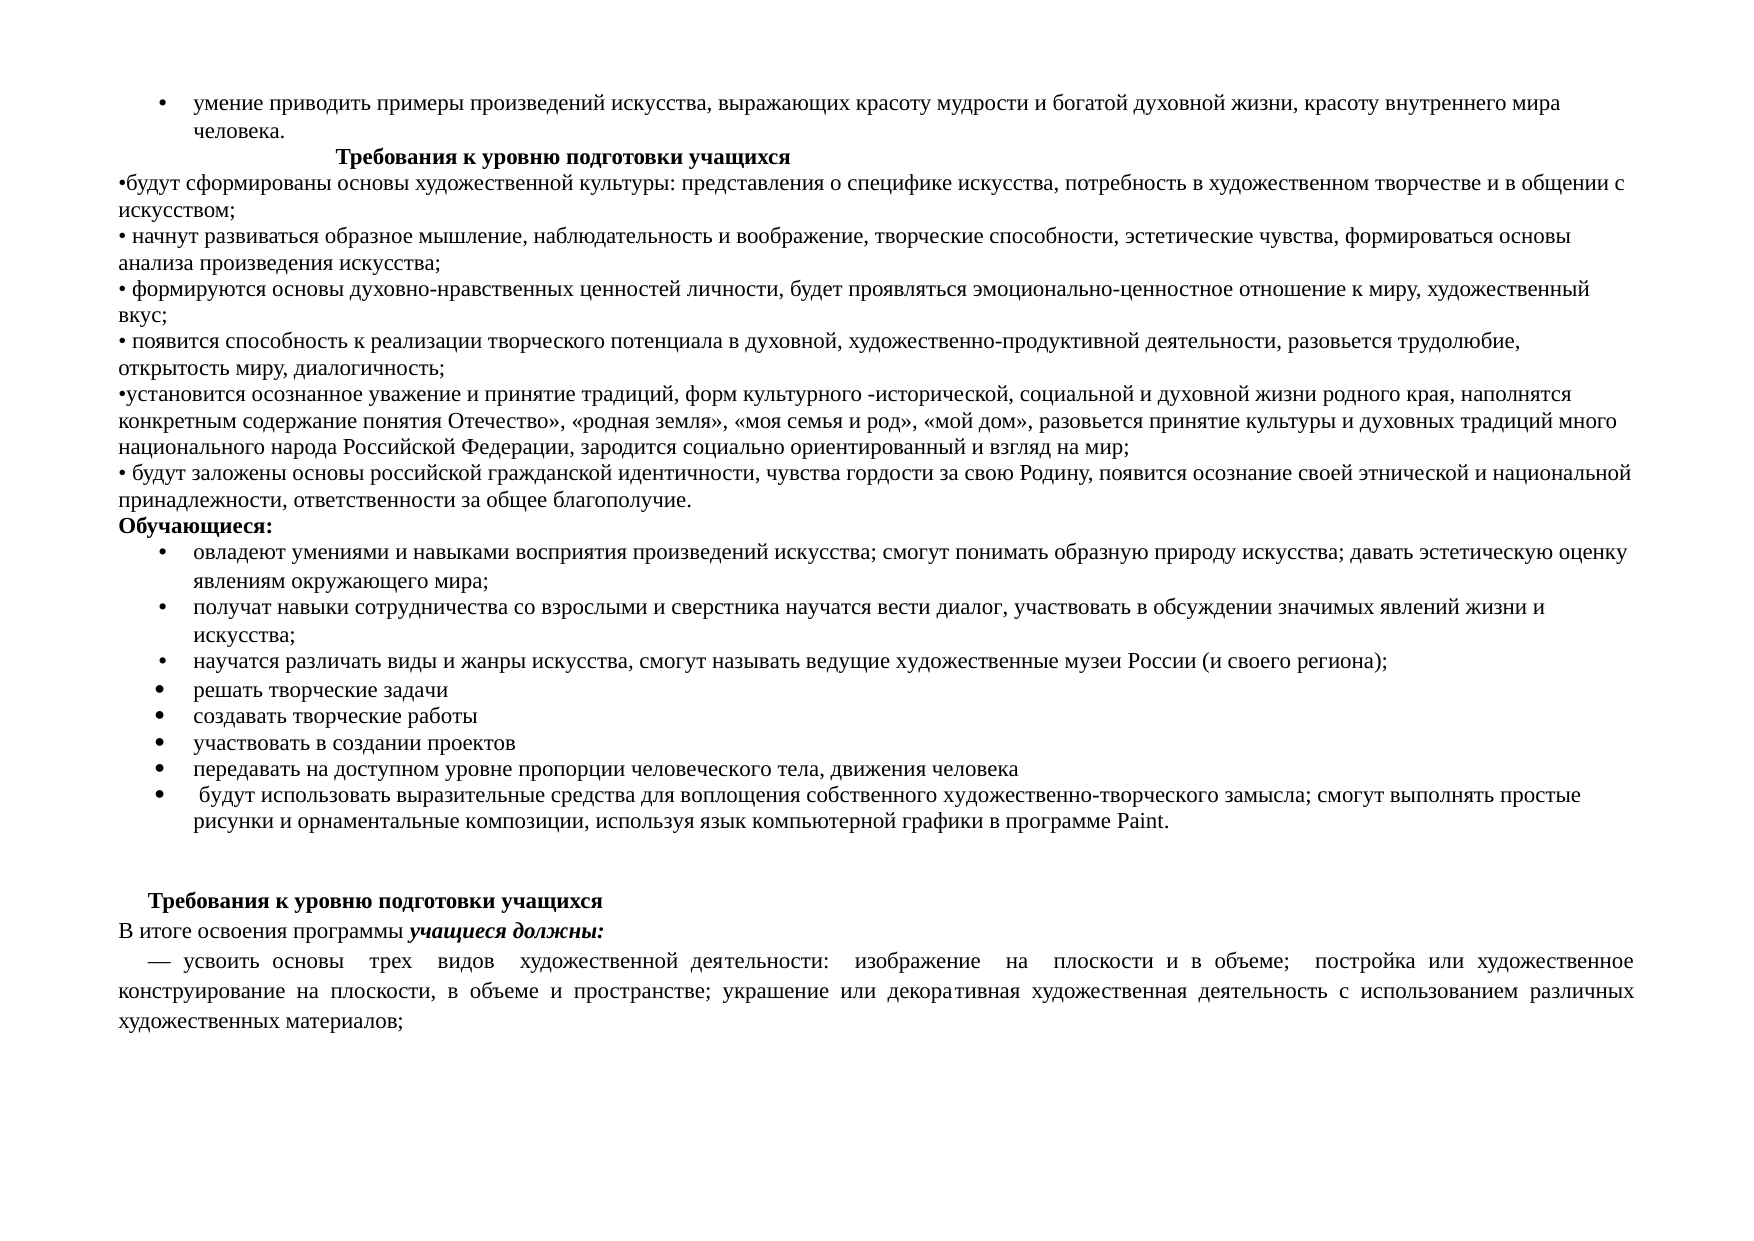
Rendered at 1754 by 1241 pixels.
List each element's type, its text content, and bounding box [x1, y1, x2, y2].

text •установится осознанное уважение и принятие традиций, форм культурного -исторической, социальной и духовной жизни родного края, наполнятся конкретным содержание понятия Отечество», «родная земля», «моя семья и род», «мой дом», разовьется принятие культуры и духовных традиций много национального народа Российской Федерации, зародится социально ориентированный и взгляд на мир; [118, 380, 1636, 459]
text — усвоить основы трех видов художественной деятельности: изображение на плоскости и в объеме; постройка или художественное конструирование на плоскости, в объеме и пространстве; украшение или декоративная художественная деятельность с использованием различных художественных материалов; [118, 947, 1636, 1034]
text В итоге освоения программы учащиеся должны: [118, 917, 1636, 943]
list умение приводить примеры произведений искусства, выражающих красоту мудрости и богатой духовной жизни, красоту внутреннего мира человека. [156, 88, 1636, 143]
list участвовать в создании проектов [156, 728, 1636, 755]
text • начнут развиваться образное мышление, наблюдательность и воображение, творческие способности, эстетические чувства, формироваться основы анализа произведения искусства; [118, 222, 1636, 275]
list передавать на доступном уровне пропорции человеческого тела, движения человека [156, 755, 1636, 781]
text •будут сформированы основы художественной культуры: представления о специфике искусства, потребность в художественном творчестве и в общении с искусством; [118, 169, 1636, 222]
text • будут заложены основы российской гражданской идентичности, чувства гордости за свою Родину, появится осознание своей этнической и национальной принадлежности, ответственности за общее благополучие. [118, 459, 1636, 512]
text Требования к уровню подготовки учащихся [118, 143, 1636, 169]
text • формируются основы духовно-нравственных ценностей личности, будет проявляться эмоционально-ценностное отношение к миру, художественный вкус; [118, 275, 1636, 328]
text Обучающиеся: [118, 512, 1636, 538]
list решать творческие задачи [156, 676, 1636, 702]
list получат навыки сотрудничества со взрослыми и сверстника научатся вести диалог, участвовать в обсуждении значимых явлений жизни и искусства; [156, 593, 1636, 648]
list овладеют умениями и навыками восприятия произведений искусства; смогут понимать образную природу искусства; давать эстетическую оценку явлениям окружающего мира; [156, 538, 1636, 593]
list создавать творческие работы [156, 702, 1636, 728]
list будут использовать выразительные средства для воплощения собственного художественно-творческого замысла; смогут выполнять простые рисунки и орнаментальные композиции, используя язык компьютерной графики в программе Paint. [156, 781, 1636, 834]
list научатся различать виды и жанры искусства, смогут называть ведущие художественные музеи России (и своего региона); [156, 648, 1636, 676]
text Требования к уровню подготовки учащихся [118, 887, 1636, 913]
text • появится способность к реализации творческого потенциала в духовной, художественно-продуктивной деятельности, разовьется трудолюбие, открытость миру, диалогичность; [118, 328, 1636, 380]
